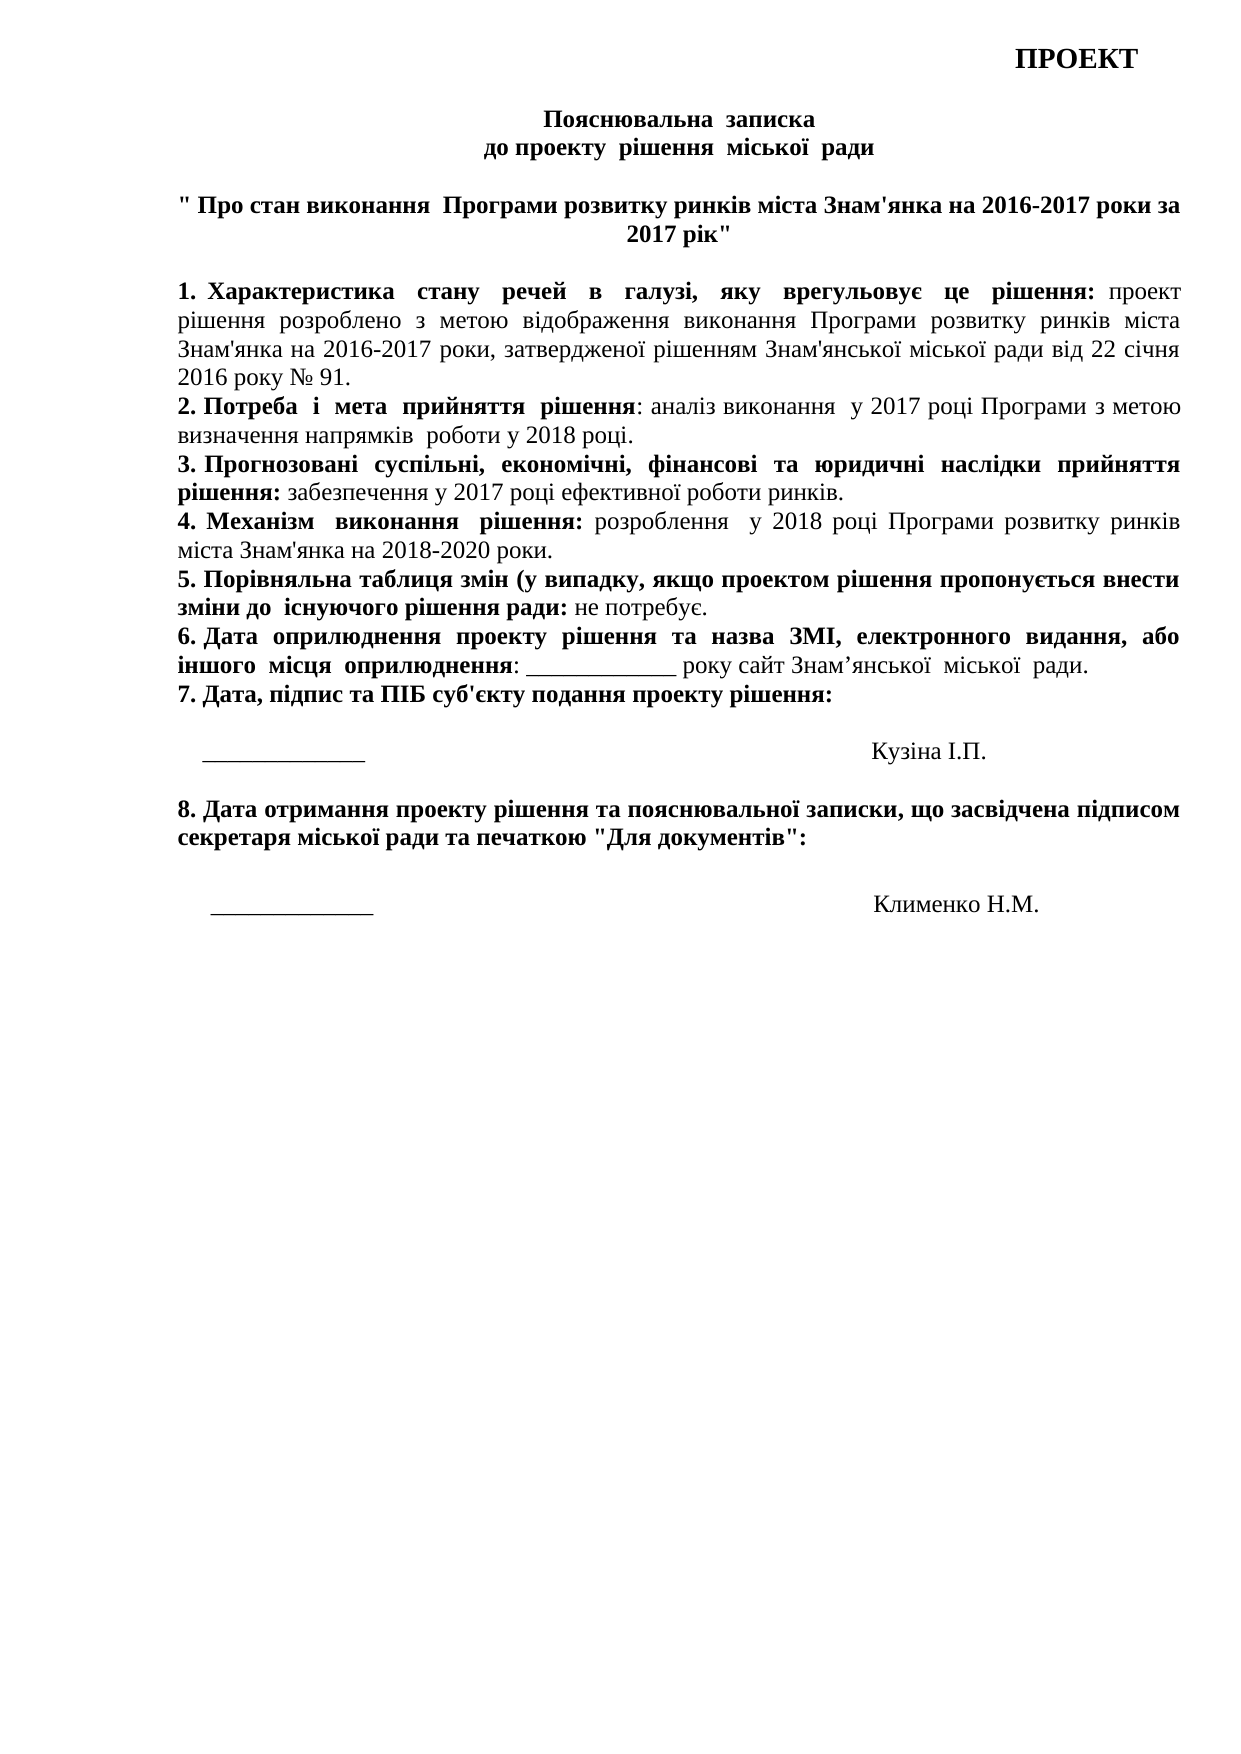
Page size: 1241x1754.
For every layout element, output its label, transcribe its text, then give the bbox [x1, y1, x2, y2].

text 8. Дата отримання проекту рішення та пояснювальної записки, що засвідчена підписом секретаря міської ради та печаткою "Для документів": [177, 794, 1181, 851]
text 6. Дата оприлюднення проекту рішення та назва ЗМІ, електронного видання, або іншого місця оприлюднення: ____________ року сайт Знам’янської міської ради. [177, 621, 1181, 679]
text 5. Порівняльна таблиця змін (у випадку, якщо проектом рішення пропонується внести зміни до існуючого рішення ради: не потребує. [177, 564, 1181, 621]
title _____________ Клименко Н.М. [177, 889, 1181, 918]
text 4. Механізм виконання рішення: розроблення у 2018 році Програми розвитку ринків міста Знам'янка на 2018-2020 роки. [177, 506, 1181, 564]
text 7. Дата, підпис та ПІБ суб'єкту подання проекту рішення: [177, 679, 1181, 707]
text Пояснювальна записка [177, 104, 1181, 132]
text 1. Характеристика стану речей в галузі, яку врегульовує це рішення: проект рішення розроблено з метою відображення виконання Програми розвитку ринків міста Знам'янка на 2016-2017 роки, затвердженої рішенням Знам'янської міської ради від 22 січня 2016 року № 91. [177, 276, 1181, 391]
text до проекту рішення міської ради [177, 132, 1181, 161]
text " Про стан виконання Програми розвитку ринків міста Знам'янка на 2016-2017 роки за 2017 рік" [177, 190, 1181, 247]
text ПРОЕКТ [177, 41, 1181, 75]
text 2. Потреба і мета прийняття рішення: аналіз виконання у 2017 році Програми з метою визначення напрямків роботи у 2018 році. [177, 391, 1181, 449]
text _____________ Кузіна І.П. [202, 736, 1181, 765]
text 3. Прогнозовані суспільні, економічні, фінансові та юридичні наслідки прийняття рішення: забезпечення у 2017 році ефективної роботи ринків. [177, 449, 1181, 506]
